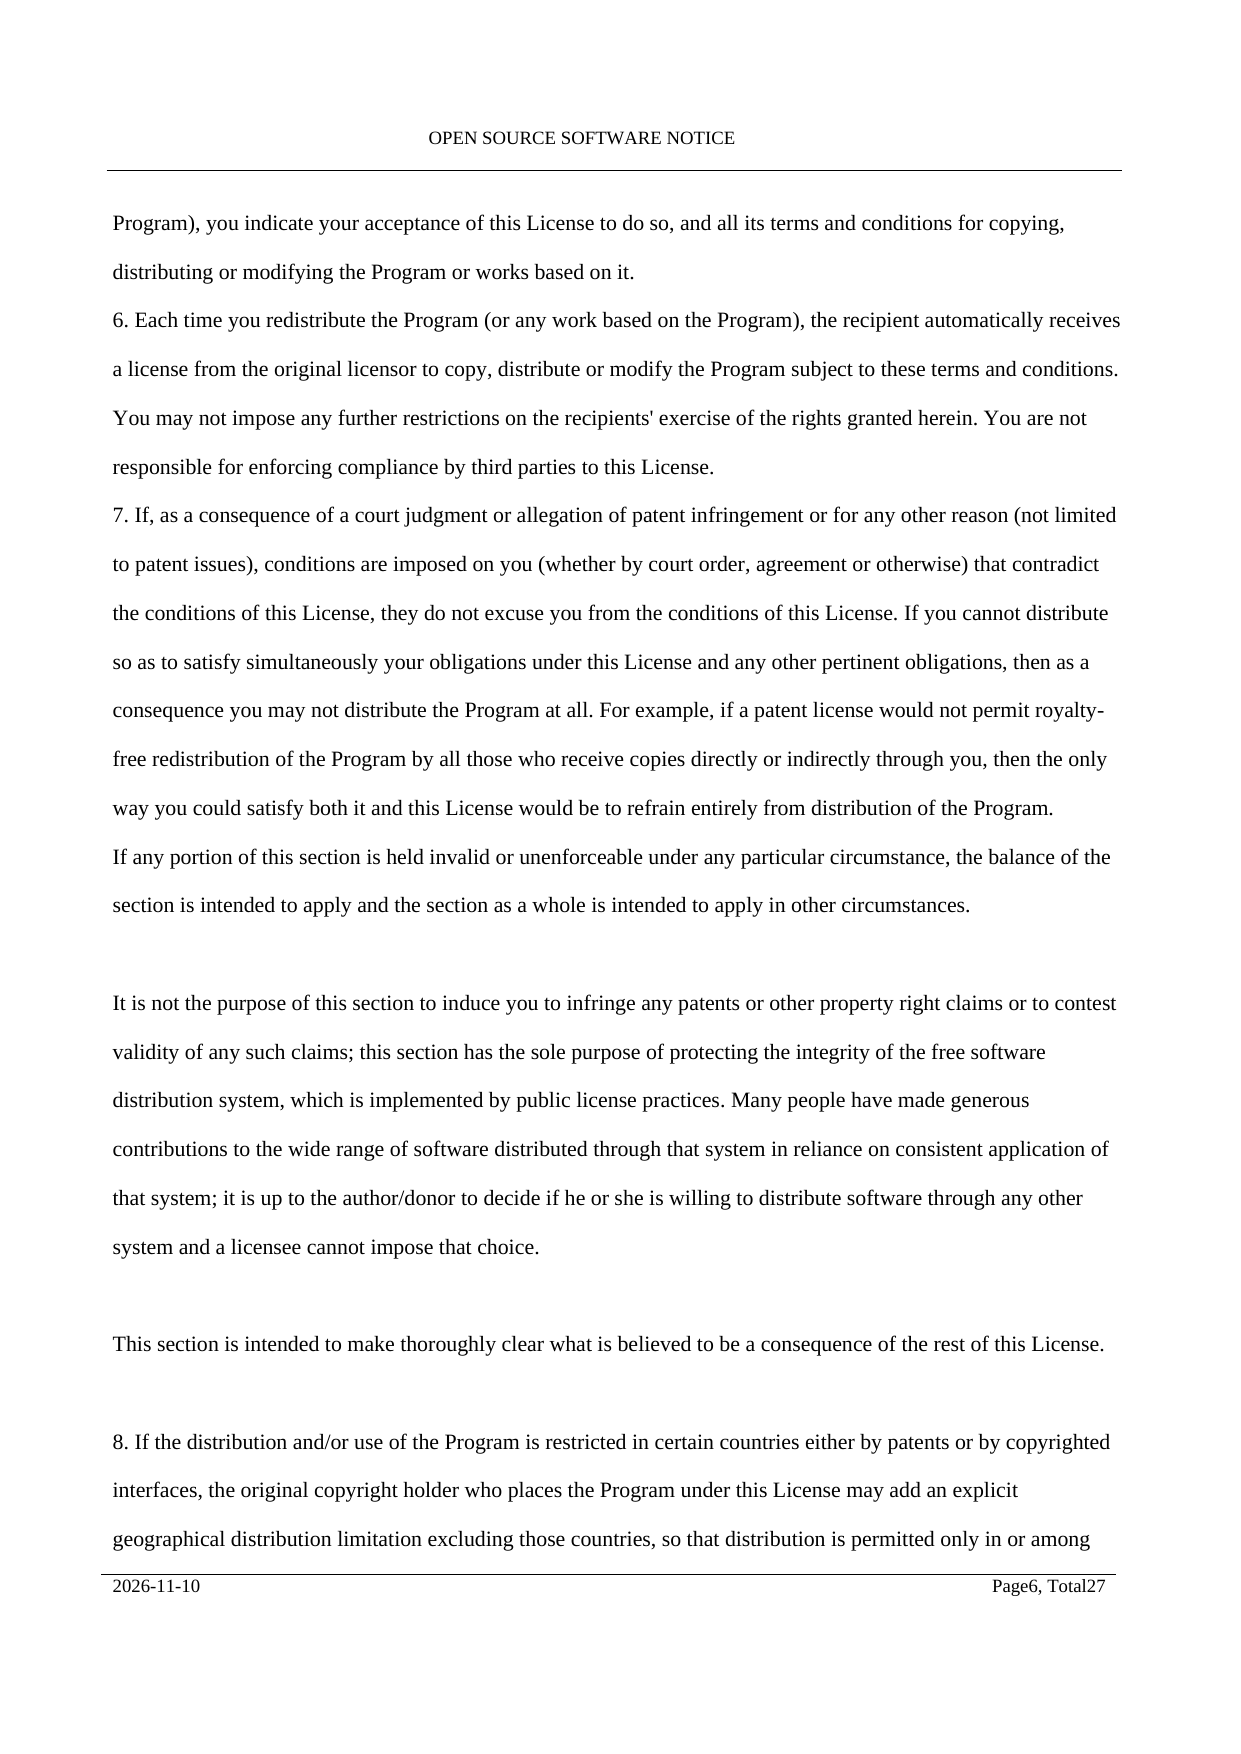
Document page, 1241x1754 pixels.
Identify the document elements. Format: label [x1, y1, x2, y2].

text [112, 206, 1128, 1555]
